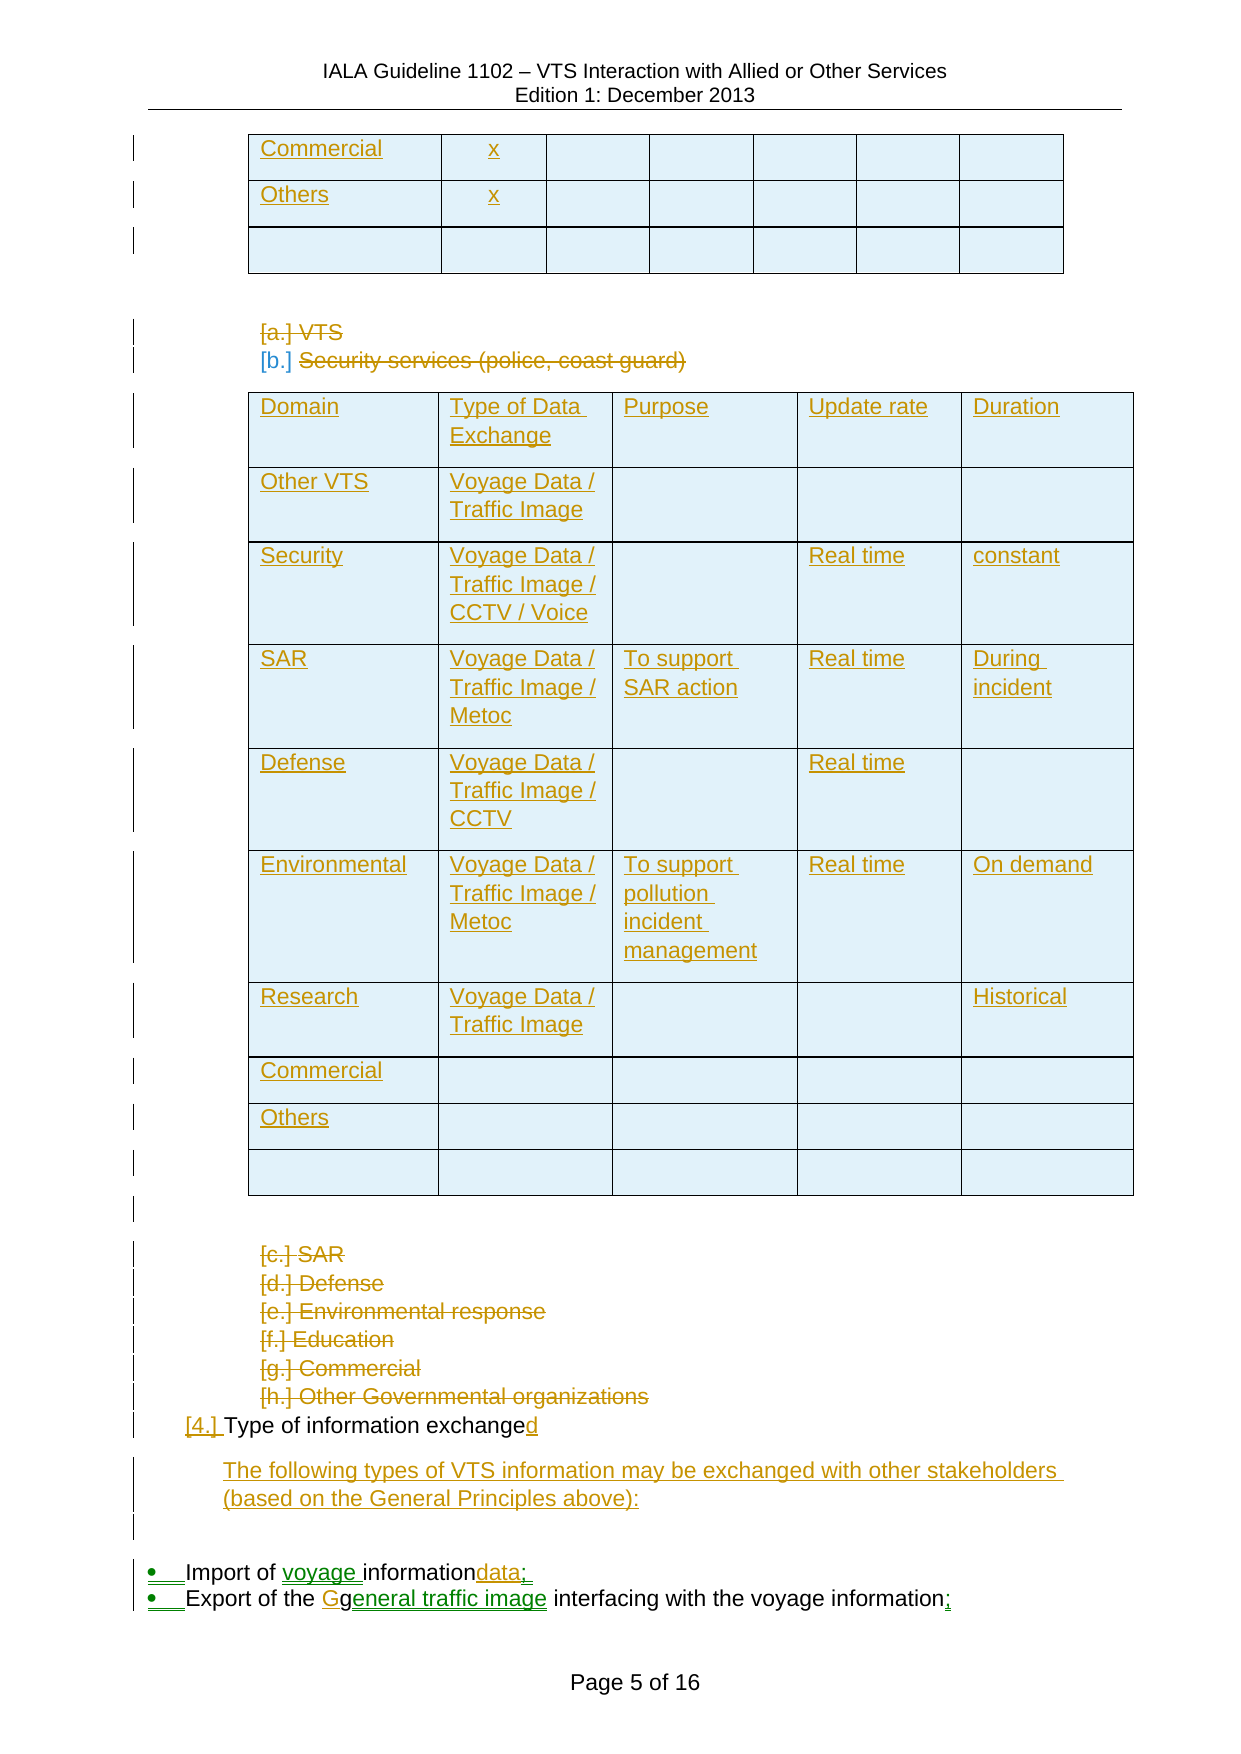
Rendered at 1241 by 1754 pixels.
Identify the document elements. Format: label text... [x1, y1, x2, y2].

list Type of information exchange [185, 1412, 1122, 1438]
